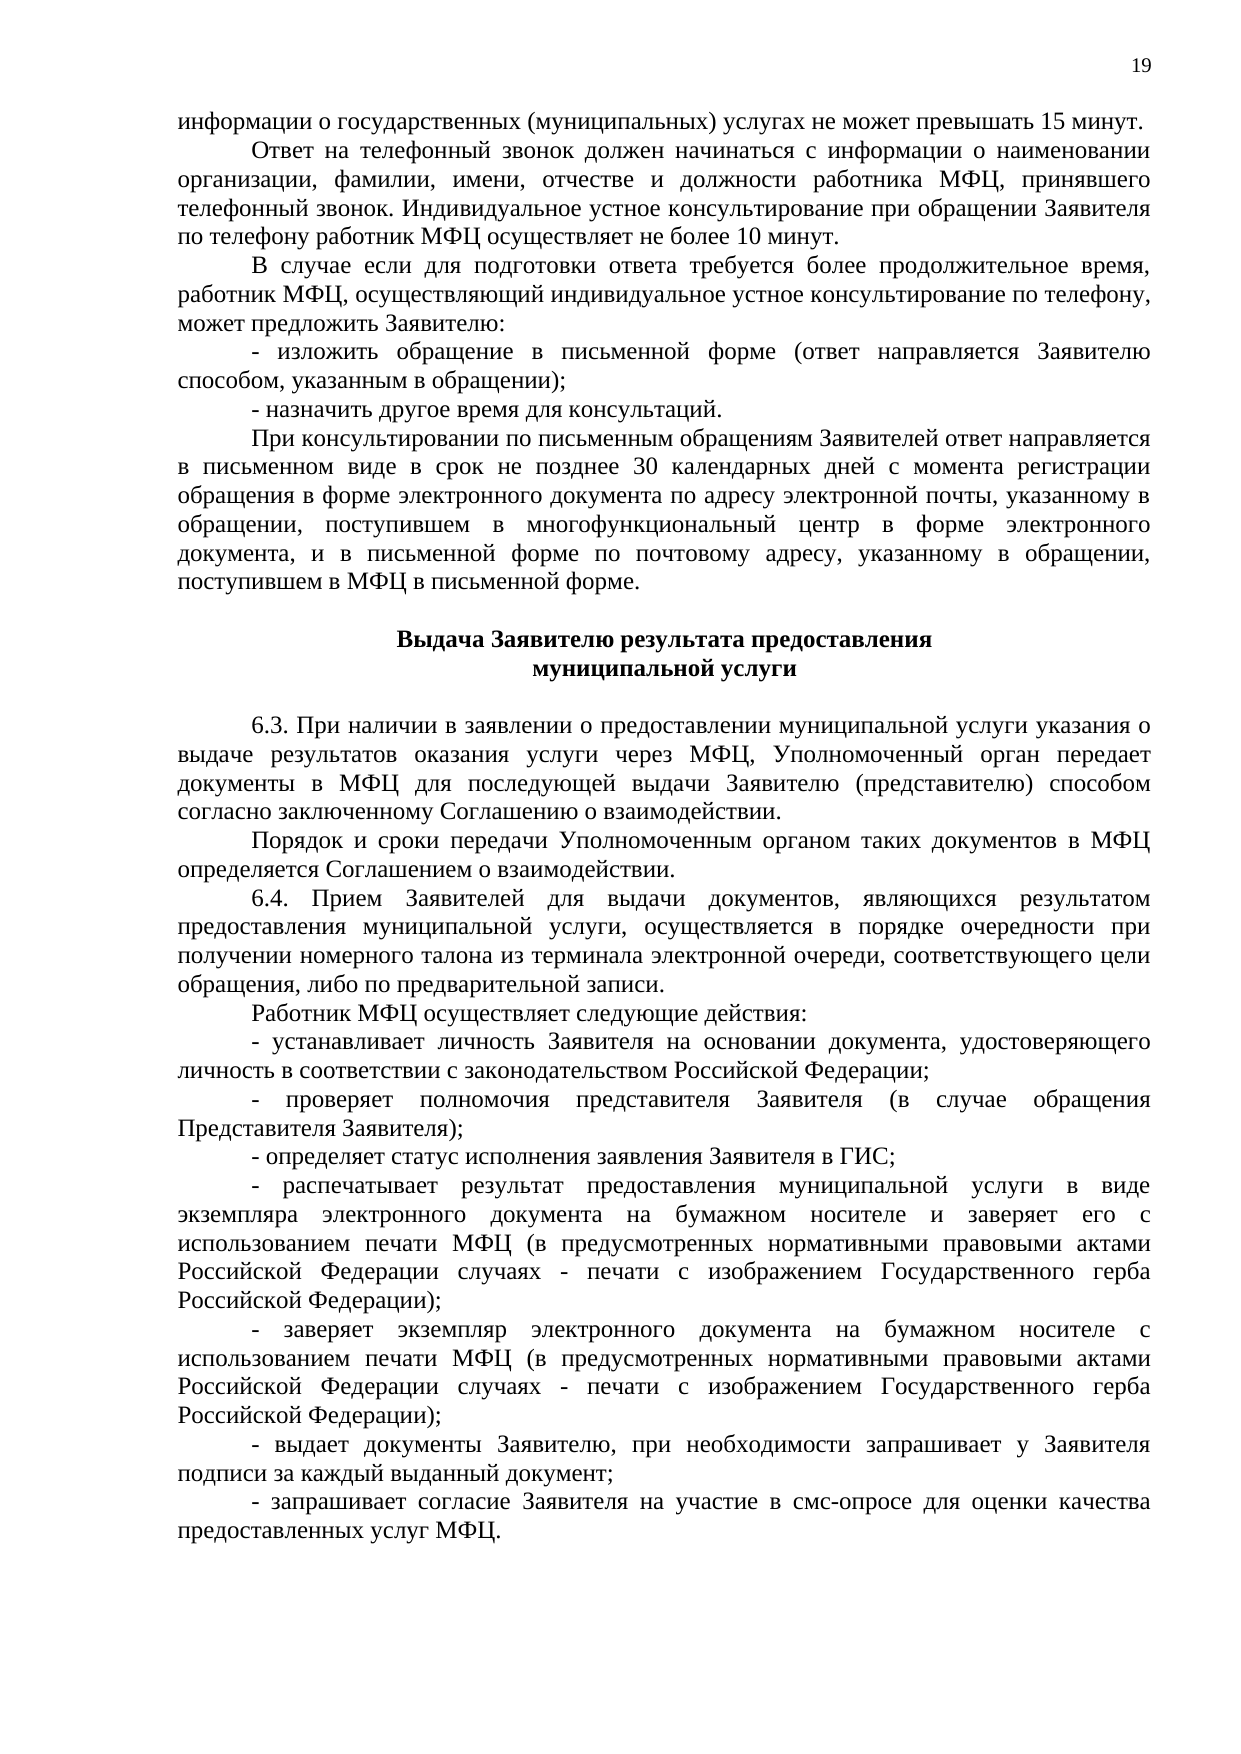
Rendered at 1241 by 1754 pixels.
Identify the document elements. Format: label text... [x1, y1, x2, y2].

text Ответ на телефонный звонок должен начинаться с информации о наименовании организации, фамилии, имени, отчестве и должности работника МФЦ, принявшего телефонный звонок. Индивидуальное устное консультирование при обращении Заявителя по телефону работник МФЦ осуществляет не более 10 минут. [177, 135, 1152, 250]
text - назначить другое время для консультаций. [177, 394, 1152, 423]
text - устанавливает личность Заявителя на основании документа, удостоверяющего личность в соответствии с законодательством Российской Федерации; [177, 1026, 1152, 1084]
text - заверяет экземпляр электронного документа на бумажном носителе с использованием печати МФЦ (в предусмотренных нормативными правовыми актами Российской Федерации случаях - печати с изображением Государственного герба Российской Федерации); [177, 1314, 1152, 1429]
title Выдача Заявителю результата предоставления [177, 624, 1152, 653]
text - выдает документы Заявителю, при необходимости запрашивает у Заявителя подписи за каждый выданный документ; [177, 1429, 1152, 1486]
text Порядок и сроки передачи Уполномоченным органом таких документов в МФЦ определяется Соглашением о взаимодействии. [177, 825, 1152, 883]
title муниципальной услуги [177, 653, 1152, 681]
text При консультировании по письменным обращениям Заявителей ответ направляется в письменном виде в срок не позднее 30 календарных дней с момента регистрации обращения в форме электронного документа по адресу электронной почты, указанному в обращении, поступившем в многофункциональный центр в форме электронного документа, и в письменной форме по почтовому адресу, указанному в обращении, поступившем в МФЦ в письменной форме. [177, 423, 1152, 595]
text - определяет статус исполнения заявления Заявителя в ГИС; [177, 1141, 1152, 1170]
text - распечатывает результат предоставления муниципальной услуги в виде экземпляра электронного документа на бумажном носителе и заверяет его с использованием печати МФЦ (в предусмотренных нормативными правовыми актами Российской Федерации случаях - печати с изображением Государственного герба Российской Федерации); [177, 1170, 1152, 1314]
text - проверяет полномочия представителя Заявителя (в случае обращения Представителя Заявителя); [177, 1084, 1152, 1141]
text В случае если для подготовки ответа требуется более продолжительное время, работник МФЦ, осуществляющий индивидуальное устное консультирование по телефону, может предложить Заявителю: [177, 250, 1152, 336]
text - изложить обращение в письменной форме (ответ направляется Заявителю способом, указанным в обращении); [177, 336, 1152, 394]
text - запрашивает согласие Заявителя на участие в смс-опросе для оценки качества предоставленных услуг МФЦ. [177, 1486, 1152, 1544]
text Работник МФЦ осуществляет следующие действия: [177, 998, 1152, 1026]
text 6.4. Прием Заявителей для выдачи документов, являющихся результатом предоставления муниципальной услуги, осуществляется в порядке очередности при получении номерного талона из терминала электронной очереди, соответствующего цели обращения, либо по предварительной записи. [177, 883, 1152, 998]
text 6.3. При наличии в заявлении о предоставлении муниципальной услуги указания о выдаче результатов оказания услуги через МФЦ, Уполномоченный орган передает документы в МФЦ для последующей выдачи Заявителю (представителю) способом согласно заключенному Соглашению о взаимодействии. [177, 710, 1152, 825]
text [177, 106, 1152, 135]
